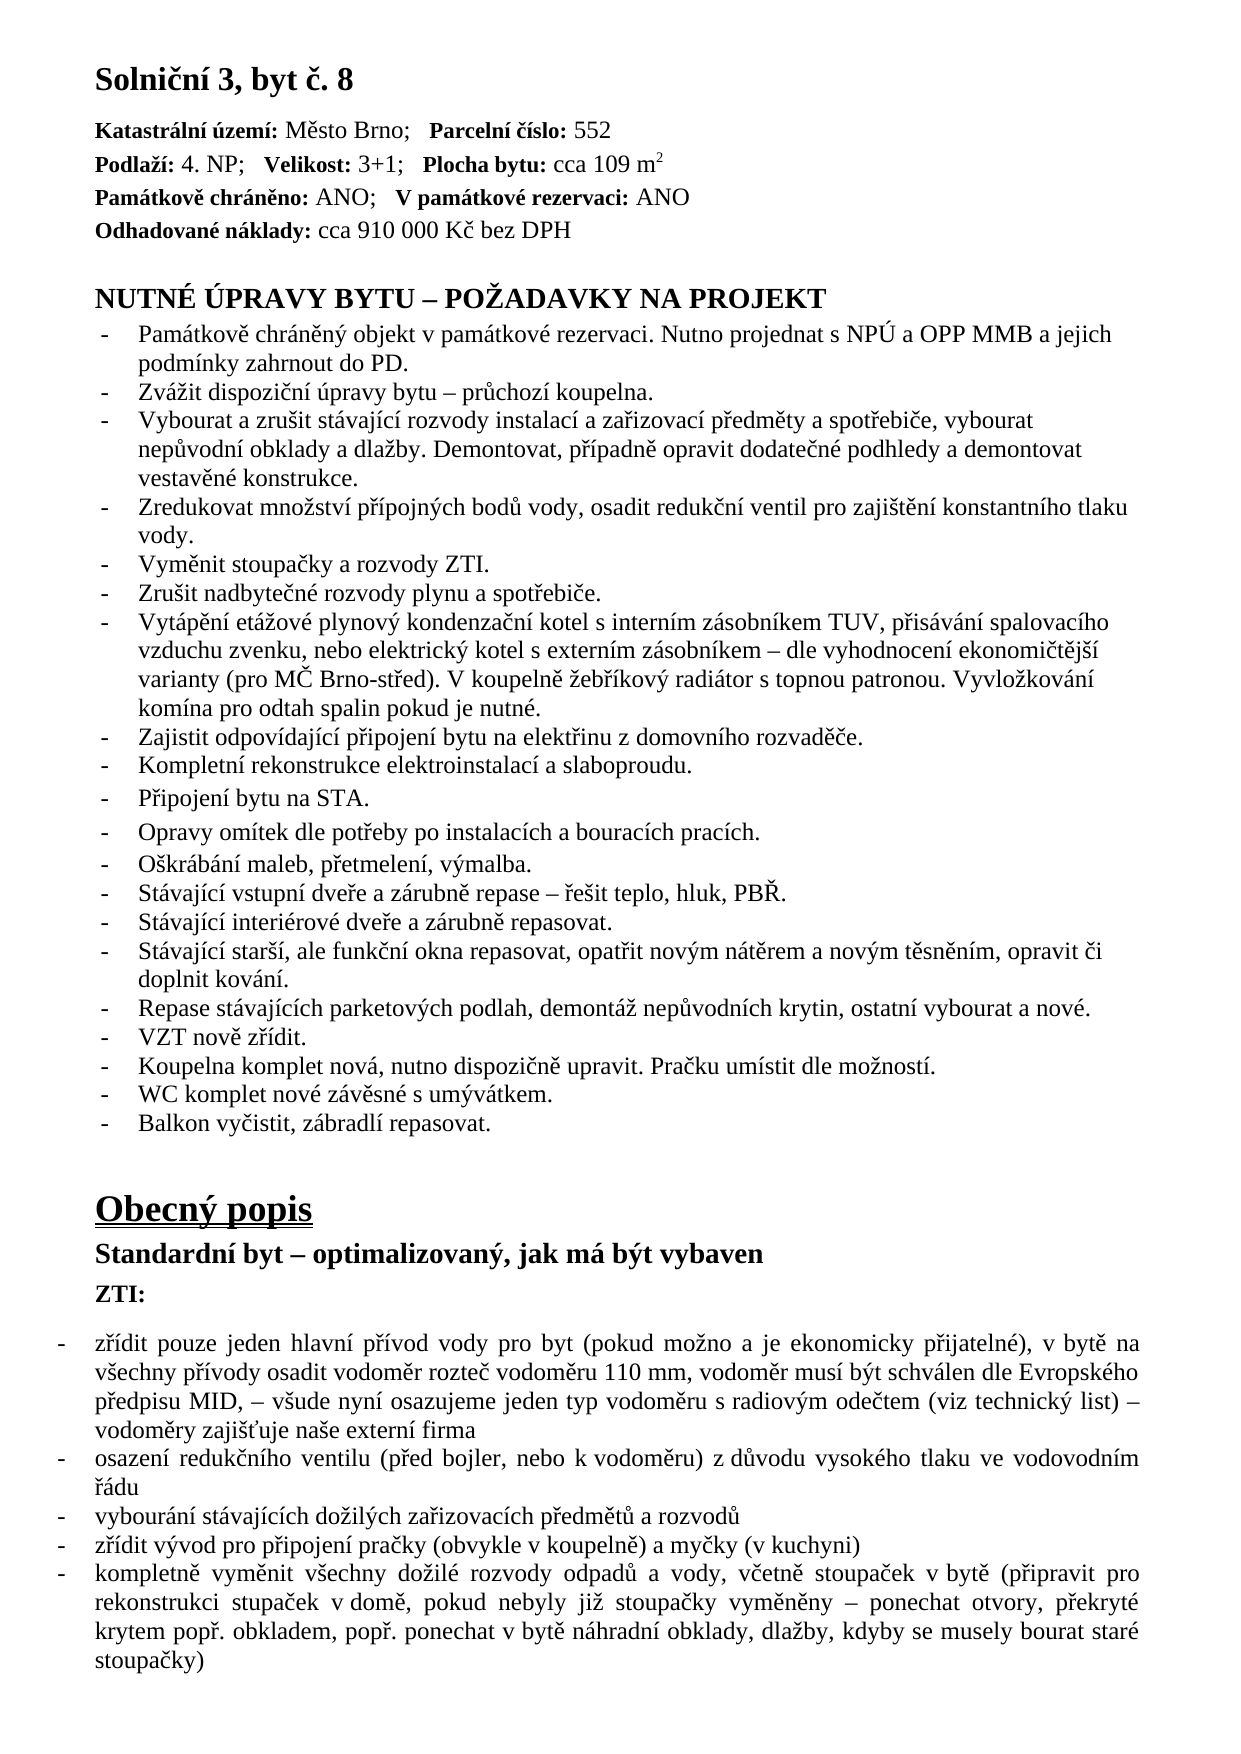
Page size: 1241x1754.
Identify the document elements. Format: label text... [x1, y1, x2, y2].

list Stávající vstupní dveře a zárubně repase – řešit teplo, hluk, PBŘ. [100, 878, 1140, 907]
list Repase stávajících parketových podlah, demontáž nepůvodních krytin, ostatní vybourat a nové. [100, 993, 1140, 1022]
text Odhadované náklady: cca 910 000 Kč bez DPH [94, 215, 1140, 243]
list Zrušit nadbytečné rozvody plynu a spotřebiče. [100, 578, 1140, 607]
list Stávající starší, ale funkční okna repasovat, opatřit novým nátěrem a novým těsněním, opravit či doplnit kování. [100, 936, 1140, 993]
list Vytápění etážové plynový kondenzační kotel s interním zásobníkem TUV, přisávání spalovacího vzduchu zvenku, nebo elektrický kotel s externím zásobníkem – dle vyhodnocení ekonomičtější varianty (pro MČ Brno-střed). V koupelně žebříkový radiátor s topnou patronou. Vyvložkování komína pro odtah spalin pokud je nutné. [100, 607, 1140, 722]
list Připojení bytu na STA. [100, 783, 1140, 812]
list osazení redukčního ventilu (před bojler, nebo k vodoměru) z důvodu vysokého tlaku ve vodovodním řádu [57, 1443, 1140, 1501]
list Zvážit dispoziční úpravy bytu – průchozí koupelna. [100, 377, 1140, 406]
list Kompletní rekonstrukce elektroinstalací a slaboproudu. [100, 751, 1140, 779]
list Koupelna komplet nová, nutno dispozičně upravit. Pračku umístit dle možností. [100, 1051, 1140, 1079]
list Balkon vyčistit, zábradlí repasovat. [100, 1108, 1140, 1137]
text Podlaží: 4. NP; Velikost: 3+1; Plocha bytu: cca 109 m2 [94, 149, 1140, 177]
list Zajistit odpovídající připojení bytu na elektřinu z domovního rozvaděče. [100, 722, 1140, 751]
list zřídit pouze jeden hlavní přívod vody pro byt (pokud možno a je ekonomicky přijatelné), v bytě na všechny přívody osadit vodoměr rozteč vodoměru 110 mm, vodoměr musí být schválen dle Evropského předpisu MID, – všude nyní osazujeme jeden typ vodoměru s radiovým odečtem (viz technický list) – vodoměry zajišťuje naše externí firma [57, 1328, 1140, 1443]
list Oškrábání maleb, přetmelení, výmalba. [100, 849, 1140, 878]
list Vyměnit stoupačky a rozvody ZTI. [100, 549, 1140, 578]
list kompletně vyměnit všechny dožilé rozvody odpadů a vody, včetně stoupaček v bytě (připravit pro rekonstrukci stupaček v domě, pokud nebyly již stoupačky vyměněny – ponechat otvory, překryté krytem popř. obkladem, popř. ponechat v bytě náhradní obklady, dlažby, kdyby se musely bourat staré stoupačky) [57, 1558, 1140, 1673]
text Katastrální území: Město Brno; Parcelní číslo: 552 [94, 116, 1140, 144]
list Zredukovat množství přípojných bodů vody, osadit redukční ventil pro zajištění konstantního tlaku vody. [100, 492, 1140, 549]
text Solniční 3, byt č. 8 [94, 59, 1140, 97]
text Památkově chráněno: ANO; V památkové rezervaci: ANO [94, 182, 1140, 210]
list Stávající interiérové dveře a zárubně repasovat. [100, 907, 1140, 936]
text Standardní byt – optimalizovaný, jak má být vybaven [94, 1236, 1140, 1270]
list Vybourat a zrušit stávající rozvody instalací a zařizovací předměty a spotřebiče, vybourat nepůvodní obklady a dlažby. Demontovat, případně opravit dodatečné podhledy a demontovat vestavěné konstrukce. [100, 406, 1140, 492]
list Opravy omítek dle potřeby po instalacích a bouracích pracích. [100, 817, 1140, 845]
text NUTNÉ ÚPRAVY BYTU – POŽADAVKY NA PROJEKT [94, 281, 1140, 314]
list vybourání stávajících dožilých zařizovacích předmětů a rozvodů [57, 1501, 1140, 1530]
list WC komplet nové závěsné s umývátkem. [100, 1079, 1140, 1108]
text Obecný popis [94, 1187, 1140, 1230]
list VZT nově zřídit. [100, 1022, 1140, 1051]
list zřídit vývod pro připojení pračky (obvykle v koupelně) a myčky (v kuchyni) [57, 1530, 1140, 1558]
list Památkově chráněný objekt v památkové rezervaci. Nutno projednat s NPÚ a OPP MMB a jejich podmínky zahrnout do PD. [100, 319, 1140, 377]
text ZTI: [94, 1279, 1140, 1308]
